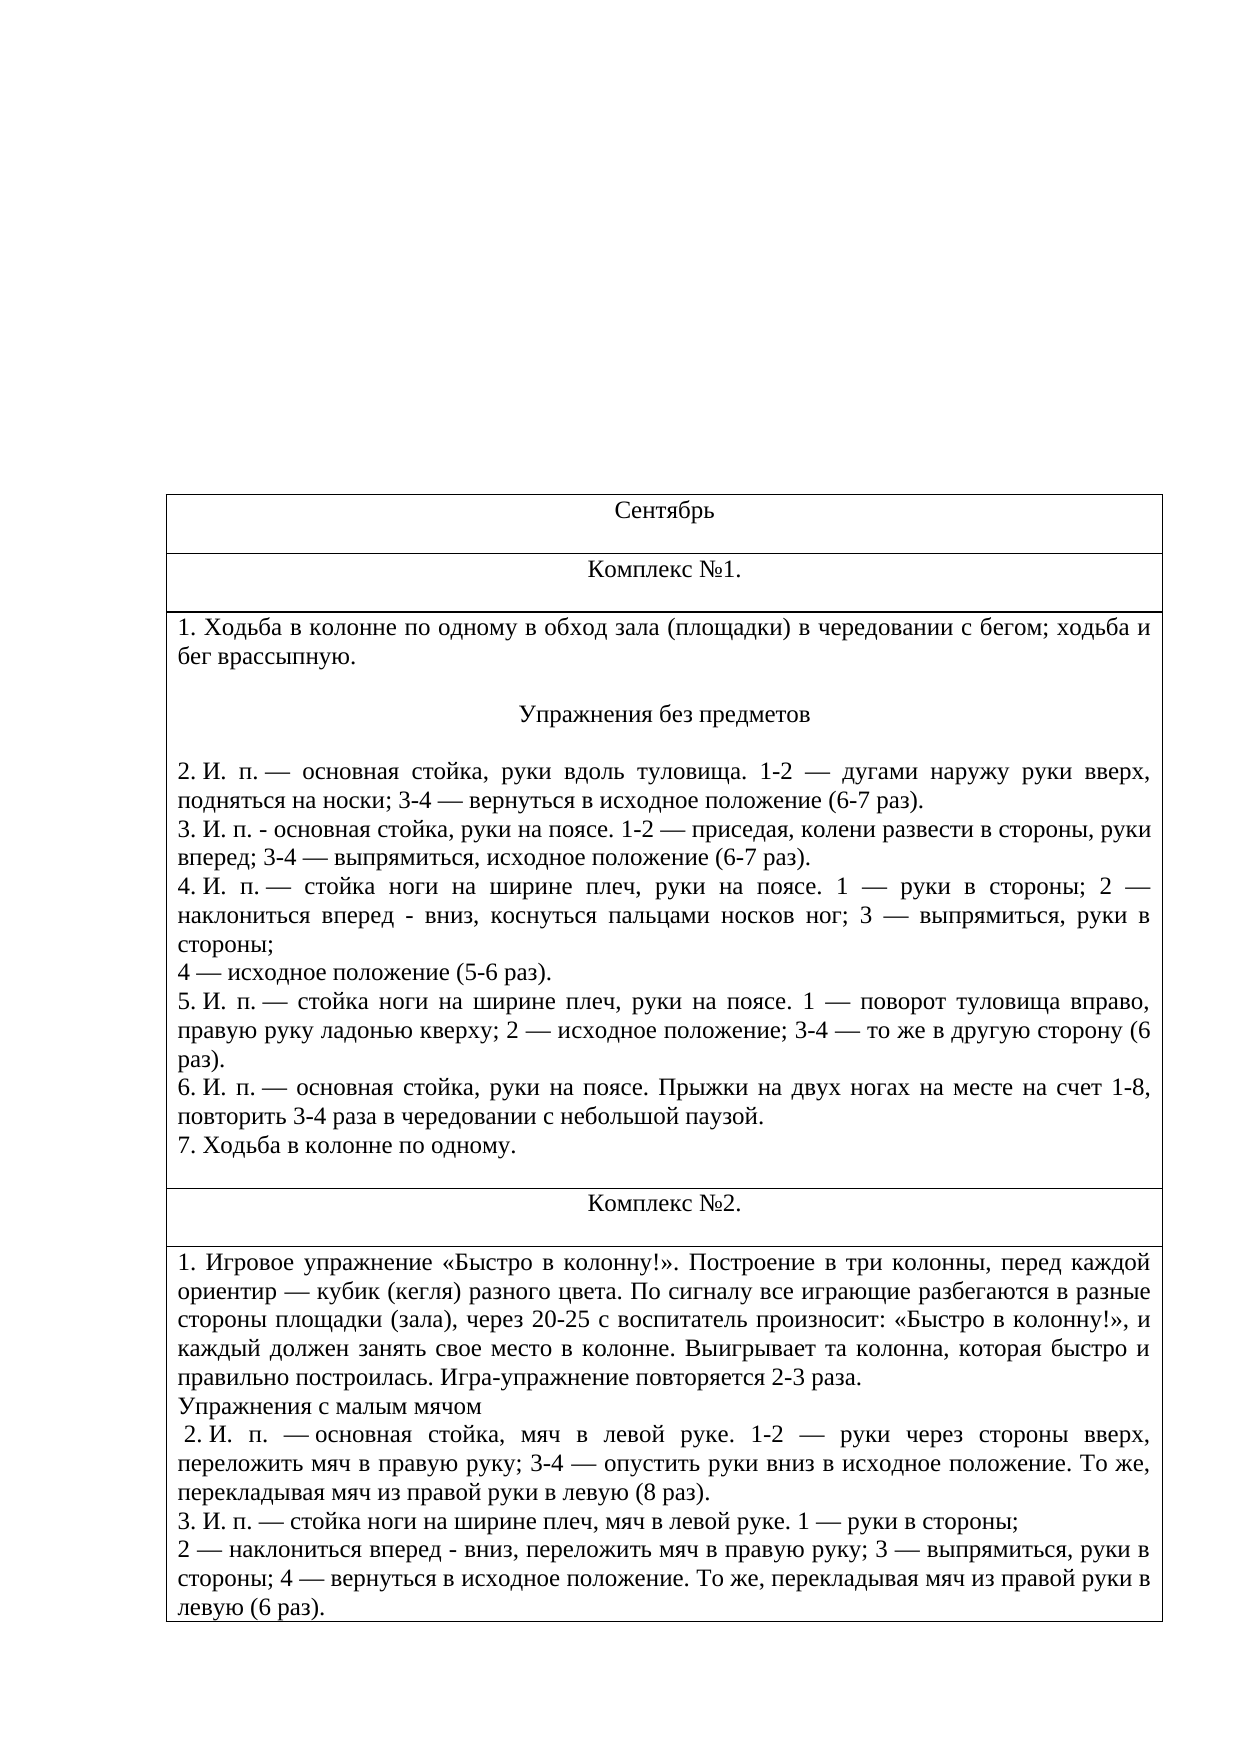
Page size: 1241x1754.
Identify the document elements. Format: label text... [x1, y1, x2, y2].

table_cell Комплекс №2. [167, 1189, 1162, 1246]
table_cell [167, 1247, 1162, 1621]
table_cell Комплекс №1. [167, 554, 1162, 611]
table_header Сентябрь [167, 495, 1162, 553]
table_cell 1. Ходьба в колонне по одному в обход зала (площадки) в чередовании с бегом; ходьба и бег врассыпную. Упражнения без предметов 2. И. п. — основная стойка, руки вдоль туловища. 1-2 — дугами наружу руки вверх, подняться на носки; 3-4 — вернуться в исходное положение (6-7 раз). 3. И. п. - основная стойка, руки на поясе. 1-2 — приседая, колени развести в стороны, руки вперед; 3-4 — выпрямиться, исходное положение (6-7 раз). 4. И. п. — стойка ноги на ширине плеч, руки на поясе. 1 — руки в стороны; 2 — наклониться вперед - вниз, коснуться пальцами носков ног; 3 — выпрямиться, руки в стороны; 4 — исходное положение (5-6 раз). 5. И. п. — стойка ноги на ширине плеч, руки на поясе. 1 — поворот туловища вправо, правую руку ладонью кверху; 2 — исходное положение; 3-4 — то же в другую сторону (6 раз). 6. И. п. — основная стойка, руки на поясе. Прыжки на двух ногах на месте на счет 1-8, повторить 3-4 раза в чередовании с небольшой паузой. 7. Ходьба в колонне по одному. [167, 613, 1162, 1187]
